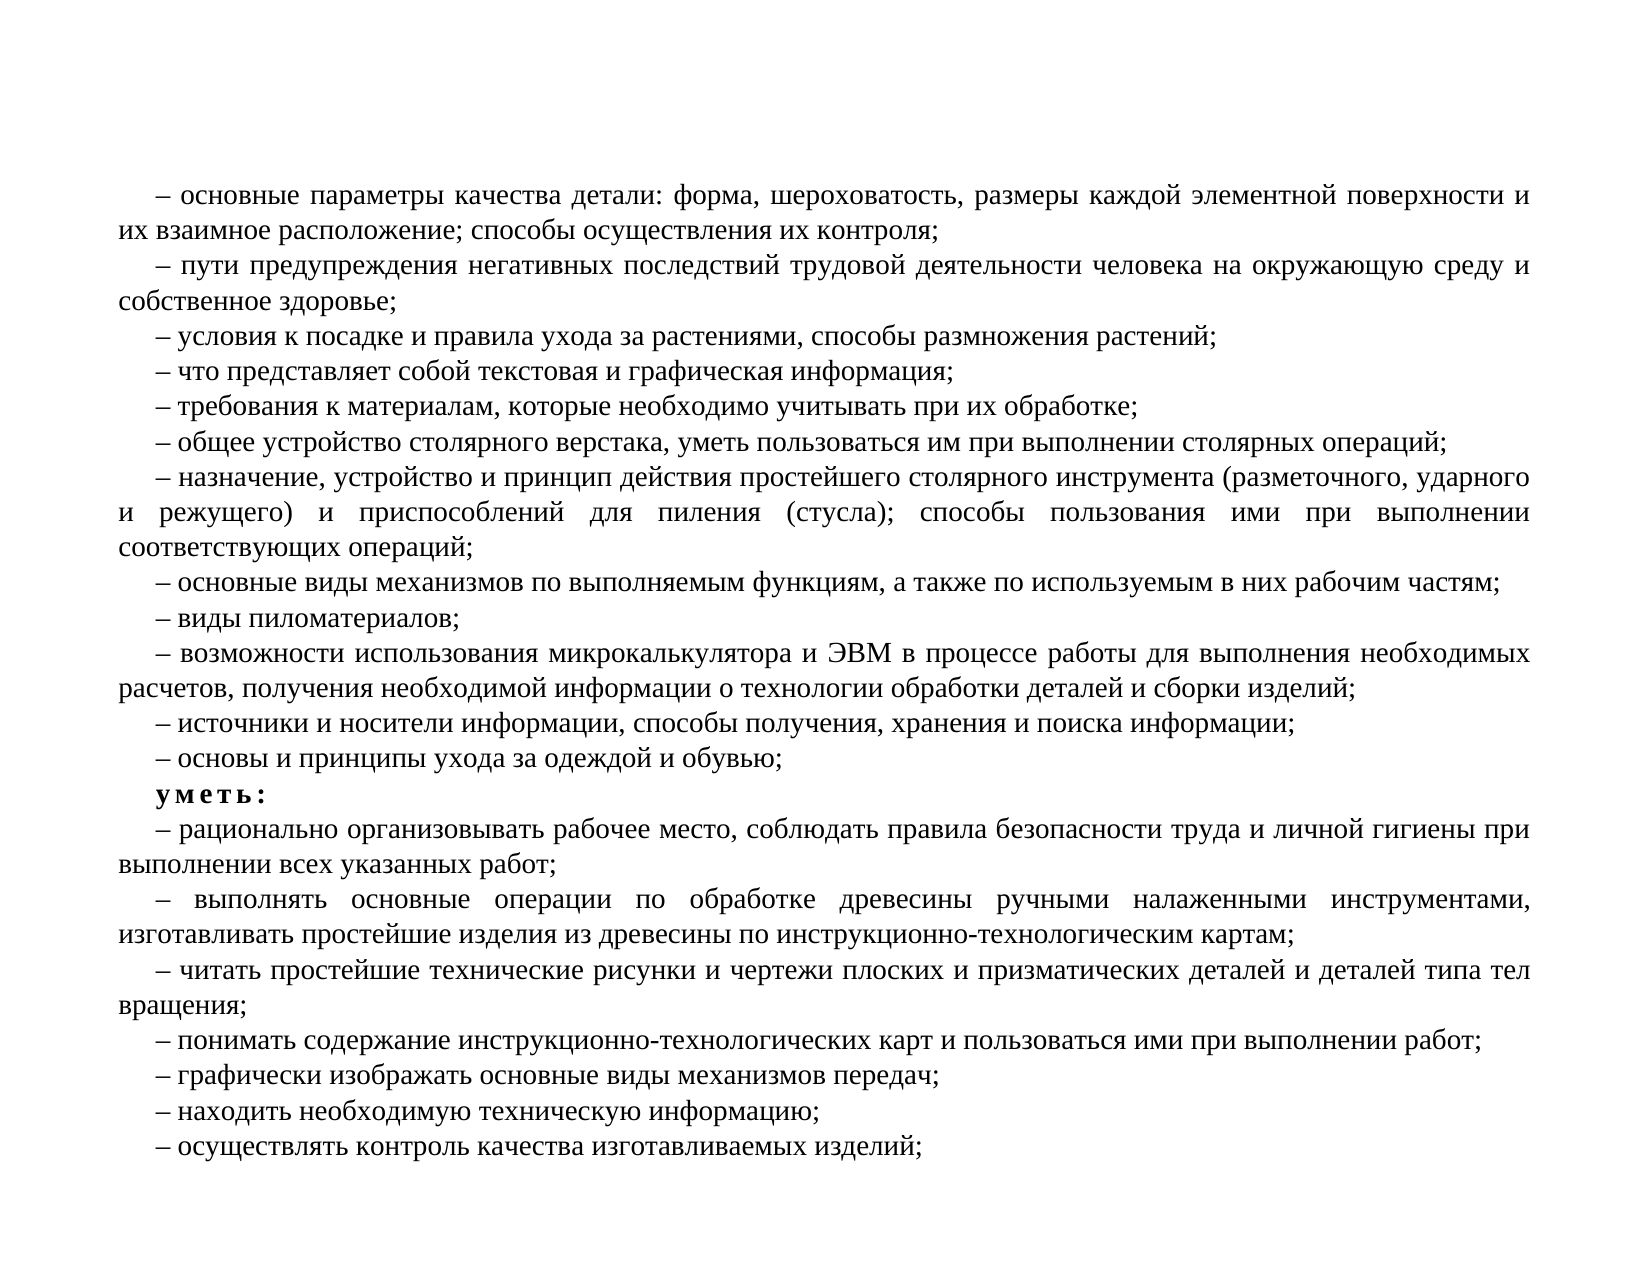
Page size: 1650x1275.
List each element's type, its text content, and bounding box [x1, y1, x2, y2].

text – требования к материалам, которые необходимо учитывать при их обработке; [118, 388, 1532, 422]
text – пути предупреждения негативных последствий трудовой деятельности человека на окружающую среду и собственное здоровье; [118, 248, 1532, 316]
text – возможности использования микрокалькулятора и ЭВМ в процессе работы для выполнения необходимых расчетов, получения необходимой информации о технологии обработки деталей и сборки изделий; [118, 635, 1532, 704]
text – условия к посадке и правила ухода за растениями, способы размножения растений; [118, 318, 1532, 352]
text – основные параметры качества детали: форма, шероховатость, размеры каждой элементной поверхности и их взаимное расположение; способы осуществления их контроля; [118, 177, 1532, 246]
text – назначение, устройство и принцип действия простейшего столярного инструмента (разметочного, ударного и режущего) и приспособлений для пиления (стусла); способы пользования ими при выполнении соответствующих операций; [118, 459, 1532, 563]
text – основы и принципы ухода за одеждой и обувью; [118, 741, 1532, 774]
text – графически изображать основные виды механизмов передач; [118, 1057, 1532, 1091]
text – что представляет собой текстовая и графическая информация; [118, 353, 1532, 387]
text – читать простейшие технические рисунки и чертежи плоских и призматических деталей и деталей типа тел вращения; [118, 952, 1532, 1021]
text – общее устройство столярного верстака, уметь пользоваться им при выполнении столярных операций; [118, 424, 1532, 457]
text – выполнять основные операции по обработке древесины ручными налаженными инструментами, изготавливать простейшие изделия из древесины по инструкционно-технологическим картам; [118, 881, 1532, 950]
text – понимать содержание инструкционно-технологических карт и пользоваться ими при выполнении работ; [118, 1022, 1532, 1056]
text – виды пиломатериалов; [118, 600, 1532, 633]
text – источники и носители информации, способы получения, хранения и поиска информации; [118, 705, 1532, 739]
text – основные виды механизмов по выполняемым функциям, а также по используемым в них рабочим частям; [118, 564, 1532, 598]
text – осуществлять контроль качества изготавливаемых изделий; [118, 1128, 1532, 1161]
text – рационально организовывать рабочее место, соблюдать правила безопасности труда и личной гигиены при выполнении всех указанных работ; [118, 811, 1532, 880]
text уметь: [118, 776, 1532, 809]
text – находить необходимую техническую информацию; [118, 1093, 1532, 1126]
